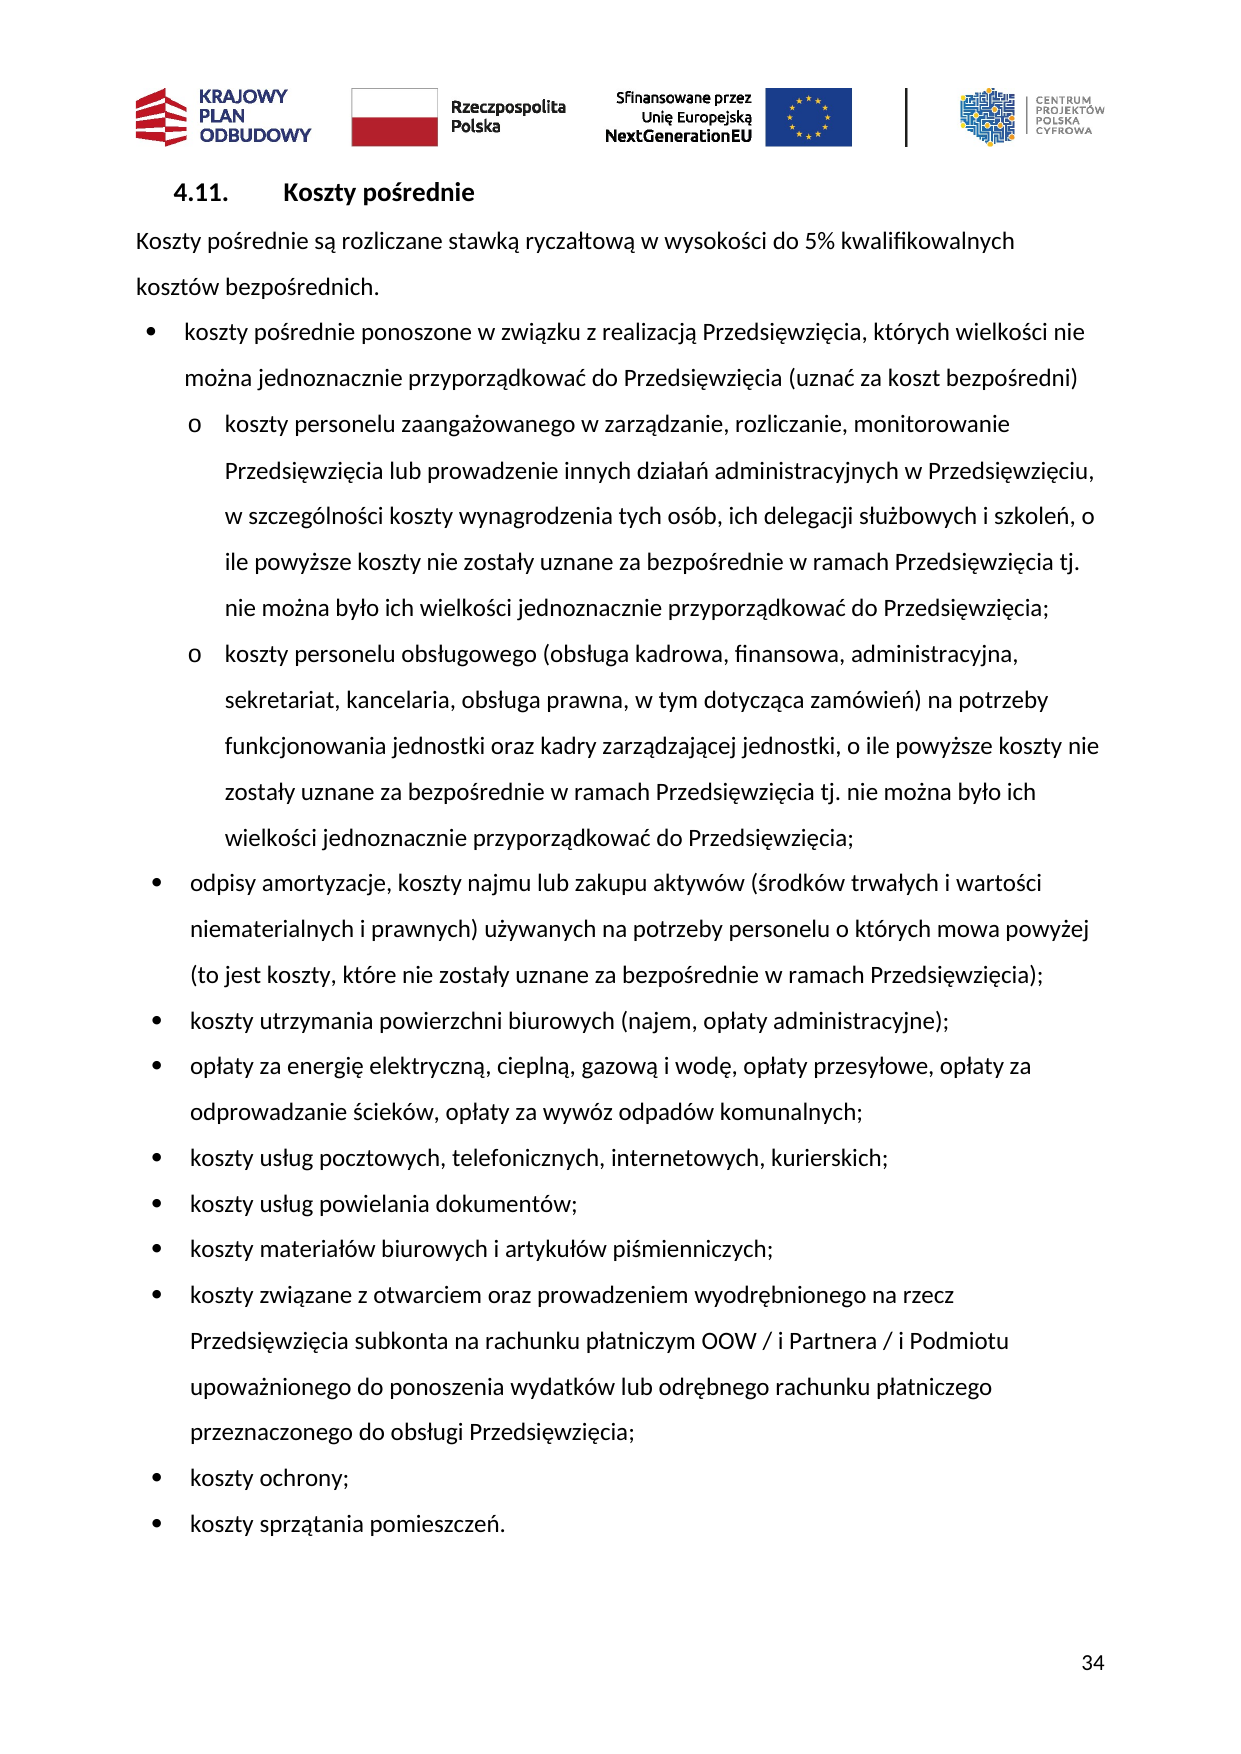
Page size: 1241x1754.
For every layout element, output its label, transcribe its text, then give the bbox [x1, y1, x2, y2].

list koszty personelu zaangażowanego w zarządzanie, rozliczanie, monitorowanie Przedsięwzięcia lub prowadzenie innych działań administracyjnych w Przedsięwzięciu, w szczególności koszty wynagrodzenia tych osób, ich delegacji służbowych i szkoleń, o ile powyższe koszty nie zostały uznane za bezpośrednie w ramach Przedsięwzięcia tj. nie można było ich wielkości jednoznacznie przyporządkować do Przedsięwzięcia; [187, 408, 1100, 622]
list koszty sprzątania pomieszczeń. [152, 1508, 1100, 1538]
list koszty usług pocztowych, telefonicznych, internetowych, kurierskich; [152, 1142, 1100, 1172]
list Koszty pośrednie [173, 175, 1104, 208]
list odpisy amortyzacje, koszty najmu lub zakupu aktywów (środków trwałych i wartości niematerialnych i prawnych) używanych na potrzeby personelu o których mowa powyżej (to jest koszty, które nie zostały uznane za bezpośrednie w ramach Przedsięwzięcia); [152, 868, 1100, 989]
list koszty usług powielania dokumentów; [152, 1188, 1100, 1218]
list koszty personelu obsługowego (obsługa kadrowa, finansowa, administracyjna, sekretariat, kancelaria, obsługa prawna, w tym dotycząca zamówień) na potrzeby funkcjonowania jednostki oraz kadry zarządzającej jednostki, o ile powyższe koszty nie zostały uznane za bezpośrednie w ramach Przedsięwzięcia tj. nie można było ich wielkości jednoznacznie przyporządkować do Przedsięwzięcia; [187, 638, 1100, 852]
list koszty pośrednie ponoszone w związku z realizacją Przedsięwzięcia, których wielkości nie można jednoznacznie przyporządkować do Przedsięwzięcia (uznać za koszt bezpośredni) [147, 316, 1104, 393]
list opłaty za energię elektryczną, cieplną, gazową i wodę, opłaty przesyłowe, opłaty za odprowadzanie ścieków, opłaty za wywóz odpadów komunalnych; [152, 1051, 1100, 1127]
list koszty związane z otwarciem oraz prowadzeniem wyodrębnionego na rzecz Przedsięwzięcia subkonta na rachunku płatniczym OOW / i Partnera / i Podmiotu upoważnionego do ponoszenia wydatków lub odrębnego rachunku płatniczego przeznaczonego do obsługi Przedsięwzięcia; [152, 1279, 1100, 1447]
list koszty materiałów biurowych i artykułów piśmienniczych; [152, 1233, 1100, 1264]
picture [135, 88, 1105, 147]
list koszty utrzymania powierzchni biurowych (najem, opłaty administracyjne); [152, 1005, 1100, 1035]
list koszty ochrony; [152, 1462, 1100, 1493]
text Koszty pośrednie są rozliczane stawką ryczałtową w wysokości do 5% kwalifikowalnych kosztów bezpośrednich. [136, 225, 1104, 301]
